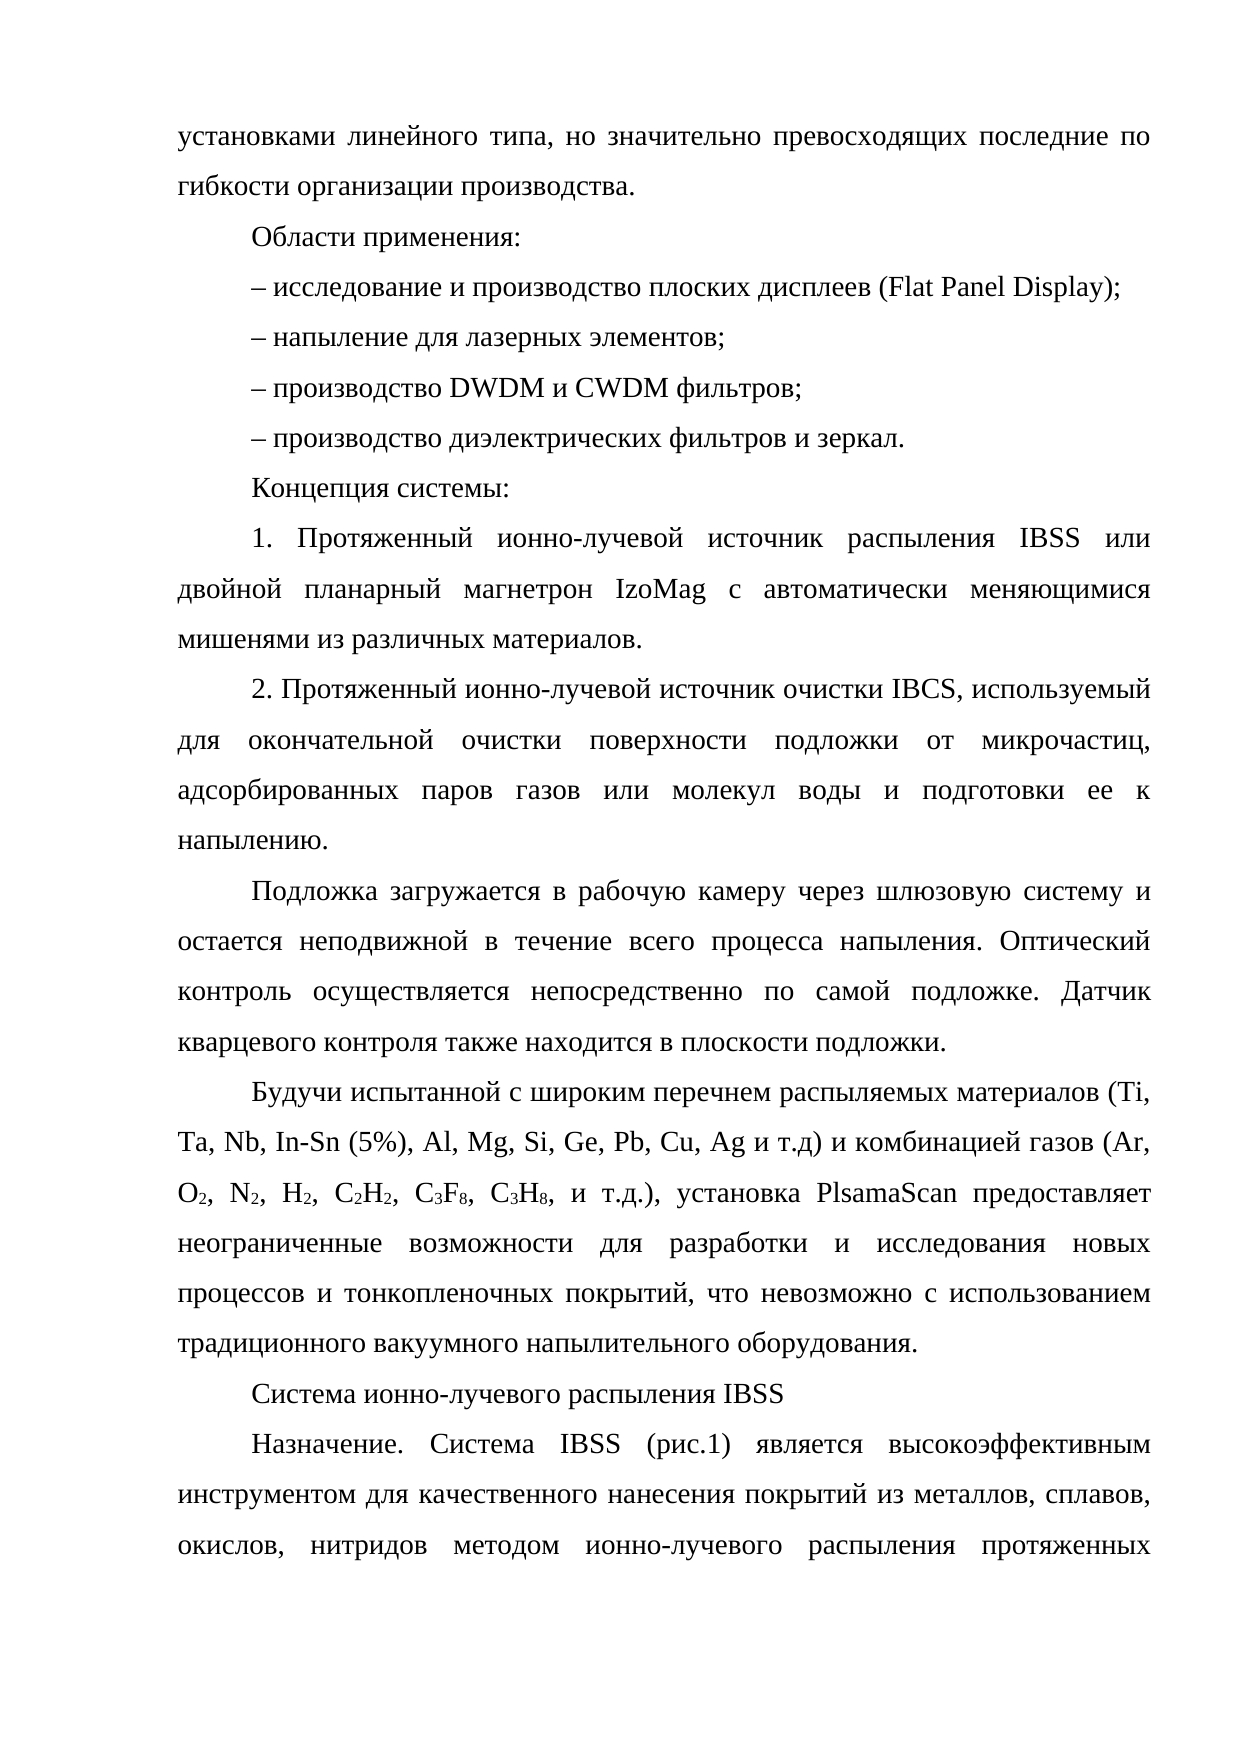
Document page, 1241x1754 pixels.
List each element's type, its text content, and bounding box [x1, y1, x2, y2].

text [177, 118, 1152, 202]
text Области применения: [177, 219, 1152, 252]
text – исследование и производство плоских дисплеев (Flat Panel Display); [177, 269, 1152, 303]
subtitle Система ионно-лучевого распыления IBSS [177, 1376, 1152, 1409]
text – напыление для лазерных элементов; [177, 319, 1152, 353]
text – производство диэлектрических фильтров и зеркал. [177, 420, 1152, 453]
text Будучи испытанной с широким перечнем распыляемых материалов (Ti, Ta, Nb, In-Sn (5%), Al, Mg, Si, Ge, Pb, Cu, Ag и т.д) и комбинацией газов (Ar, O2, N2, H2, C2H2, C3F8, C3H8, и т.д.), установка PlsamaScan предоставляет неограниченные возможности для разработки и исследования новых процессов и тонкопленочных покрытий, что невозможно с использованием традиционного вакуумного напылительного оборудования. [177, 1074, 1152, 1359]
text 2. Протяженный ионно-лучевой источник очистки IBCS, используемый для окончательной очистки поверхности подложки от микрочастиц, адсорбированных паров газов или молекул воды и подготовки ее к напылению. [177, 672, 1152, 856]
text – производство DWDM и CWDM фильтров; [177, 370, 1152, 403]
text Подложка загружается в рабочую камеру через шлюзовую систему и остается неподвижной в течение всего процесса напыления. Оптический контроль осуществляется непосредственно по самой подложке. Датчик кварцевого контроля также находится в плоскости подложки. [177, 873, 1152, 1057]
text Концепция системы: [177, 470, 1152, 504]
text 1. Протяженный ионно-лучевой источник распыления IBSS или двойной планарный магнетрон IzoMag с автоматически меняющимися мишенями из различных материалов. [177, 521, 1152, 655]
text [177, 1426, 1152, 1560]
